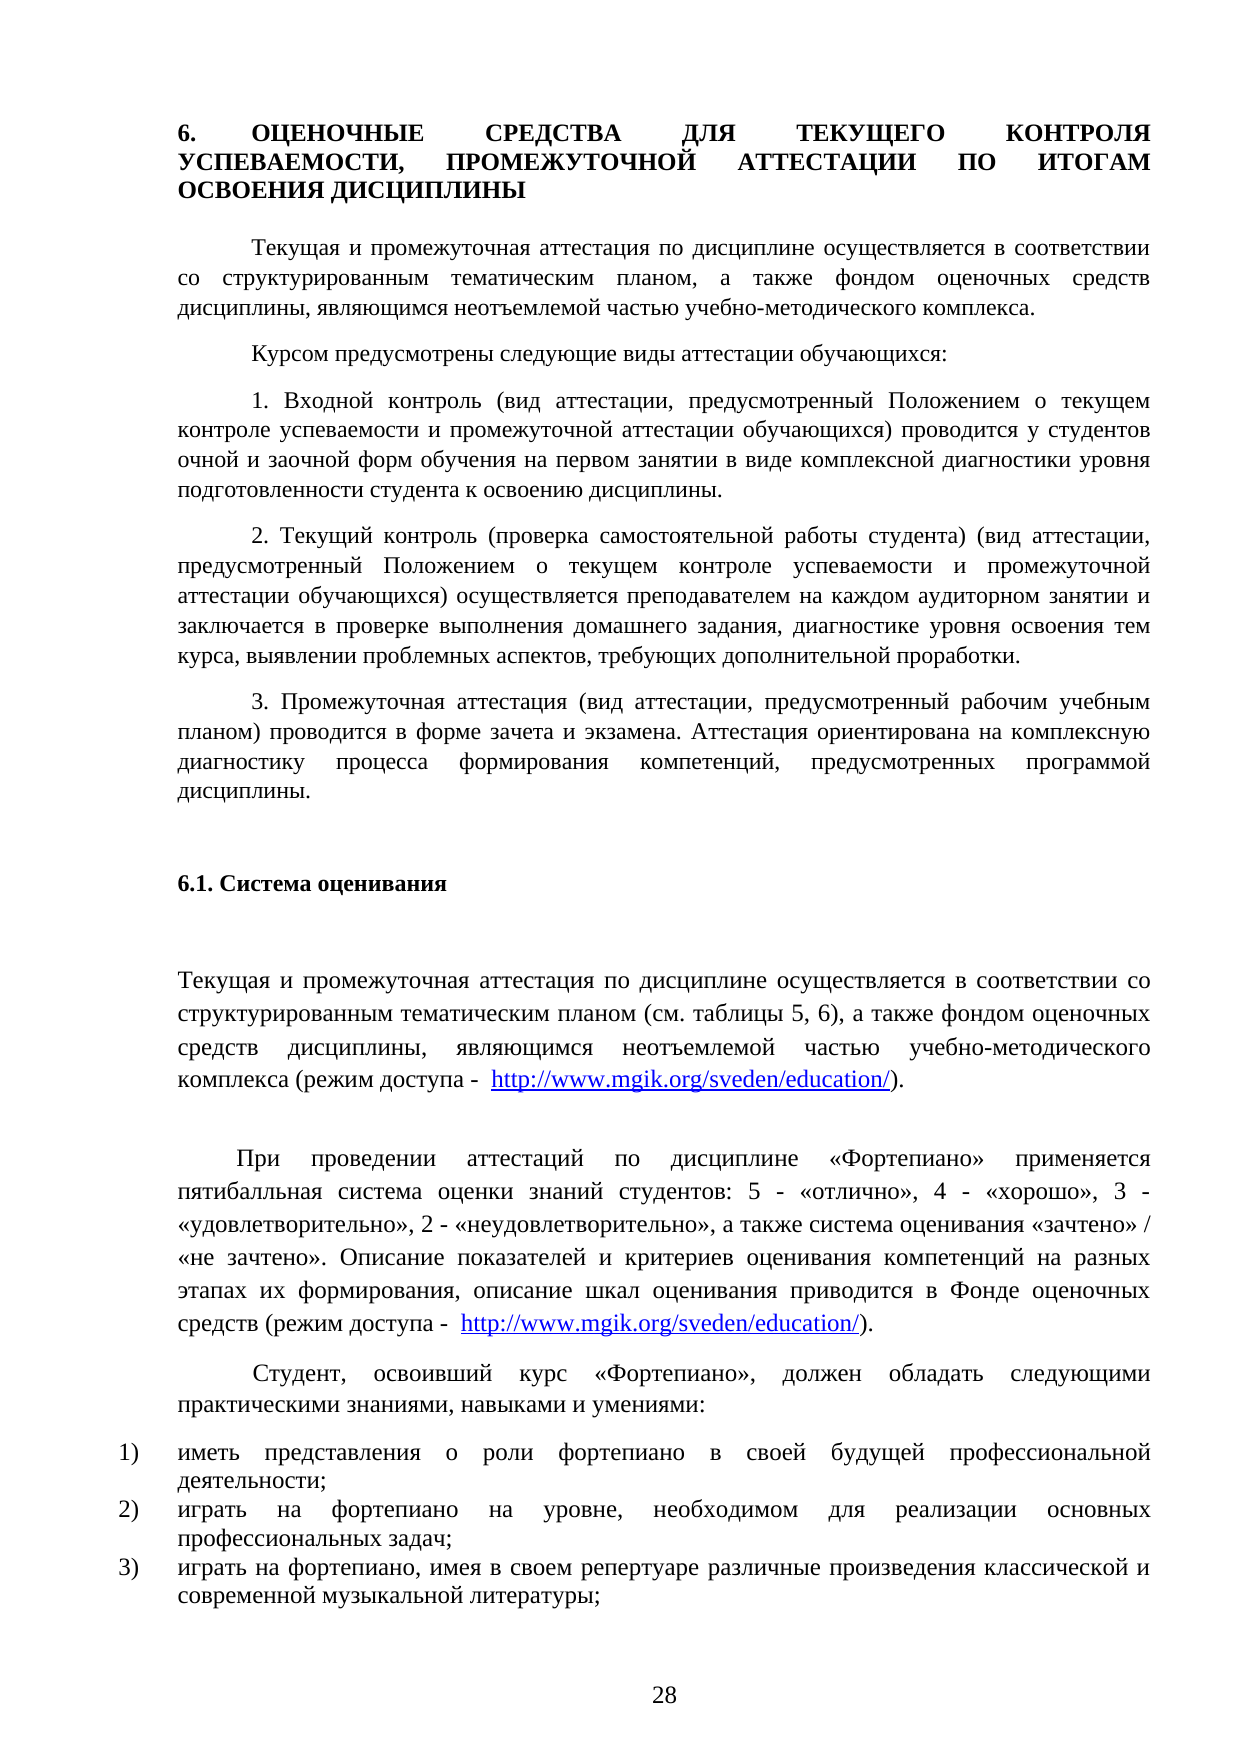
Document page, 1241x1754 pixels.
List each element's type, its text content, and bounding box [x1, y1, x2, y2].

list иметь представления о роли фортепиано в своей будущей профессиональной деятельности; [118, 1437, 1152, 1494]
text Курсом предусмотрены следующие виды аттестации обучающихся: [177, 339, 1152, 367]
subtitle ОЦЕНОЧНЫЕ СРЕДСТВА ДЛЯ ТЕКУЩЕГО КОНТРОЛЯ УСПЕВАЕМОСТИ, ПРОМЕЖУТОЧНОЙ АТТЕСТАЦИИ ПО ИТОГАМ ОСВОЕНИЯ ДИСЦИПЛИНЫ [177, 118, 1152, 204]
list играть на фортепиано на уровне, необходимом для реализации основных профессиональных задач; [118, 1494, 1152, 1552]
list играть на фортепиано, имея в своем репертуаре различные произведения классической и современной музыкальной литературы; [118, 1552, 1152, 1609]
text 6.1. Система оценивания [177, 869, 1152, 897]
text При проведении аттестаций по дисциплине «Фортепиано» применяется пятибалльная система оценки знаний студентов: 5 - «отлично», 4 - «хорошо», 3 - «удовлетворительно», 2 - «неудовлетворительно», а также система оценивания «зачтено» / «не зачтено». Описание показателей и критериев оценивания компетенций на разных этапах их формирования, описание шкал оценивания приводится в Фонде оценочных средств (режим доступа - http://www.mgik.org/sveden/education/). [177, 1143, 1152, 1337]
text Текущая и промежуточная аттестация по дисциплине осуществляется в соответствии со структурированным тематическим планом, а также фондом оценочных средств дисциплины, являющимся неотъемлемой частью учебно-методического комплекса. [177, 233, 1152, 320]
text 2. Текущий контроль (проверка самостоятельной работы студента) (вид аттестации, предусмотренный Положением о текущем контроле успеваемости и промежуточной аттестации обучающихся) осуществляется преподавателем на каждом аудиторном занятии и заключается в проверке выполнения домашнего задания, диагностике уровня освоения тем курса, выявлении проблемных аспектов, требующих дополнительной проработки. [177, 521, 1152, 668]
text Студент, освоивший курс «Фортепиано», должен обладать следующими практическими знаниями, навыками и умениями: [177, 1358, 1152, 1418]
text 3. Промежуточная аттестация (вид аттестации, предусмотренный рабочим учебным планом) проводится в форме зачета и экзамена. Аттестация ориентирована на комплексную диагностику процесса формирования компетенций, предусмотренных программой дисциплины. [177, 687, 1152, 804]
text Текущая и промежуточная аттестация по дисциплине осуществляется в соответствии со структурированным тематическим планом (см. таблицы 5, 6), а также фондом оценочных средств дисциплины, являющимся неотъемлемой частью учебно-методического комплекса (режим доступа - http://www.mgik.org/sveden/education/). [177, 966, 1152, 1093]
text 1. Входной контроль (вид аттестации, предусмотренный Положением о текущем контроле успеваемости и промежуточной аттестации обучающихся) проводится у студентов очной и заочной форм обучения на первом занятии в виде комплексной диагностики уровня подготовленности студента к освоению дисциплины. [177, 386, 1152, 503]
